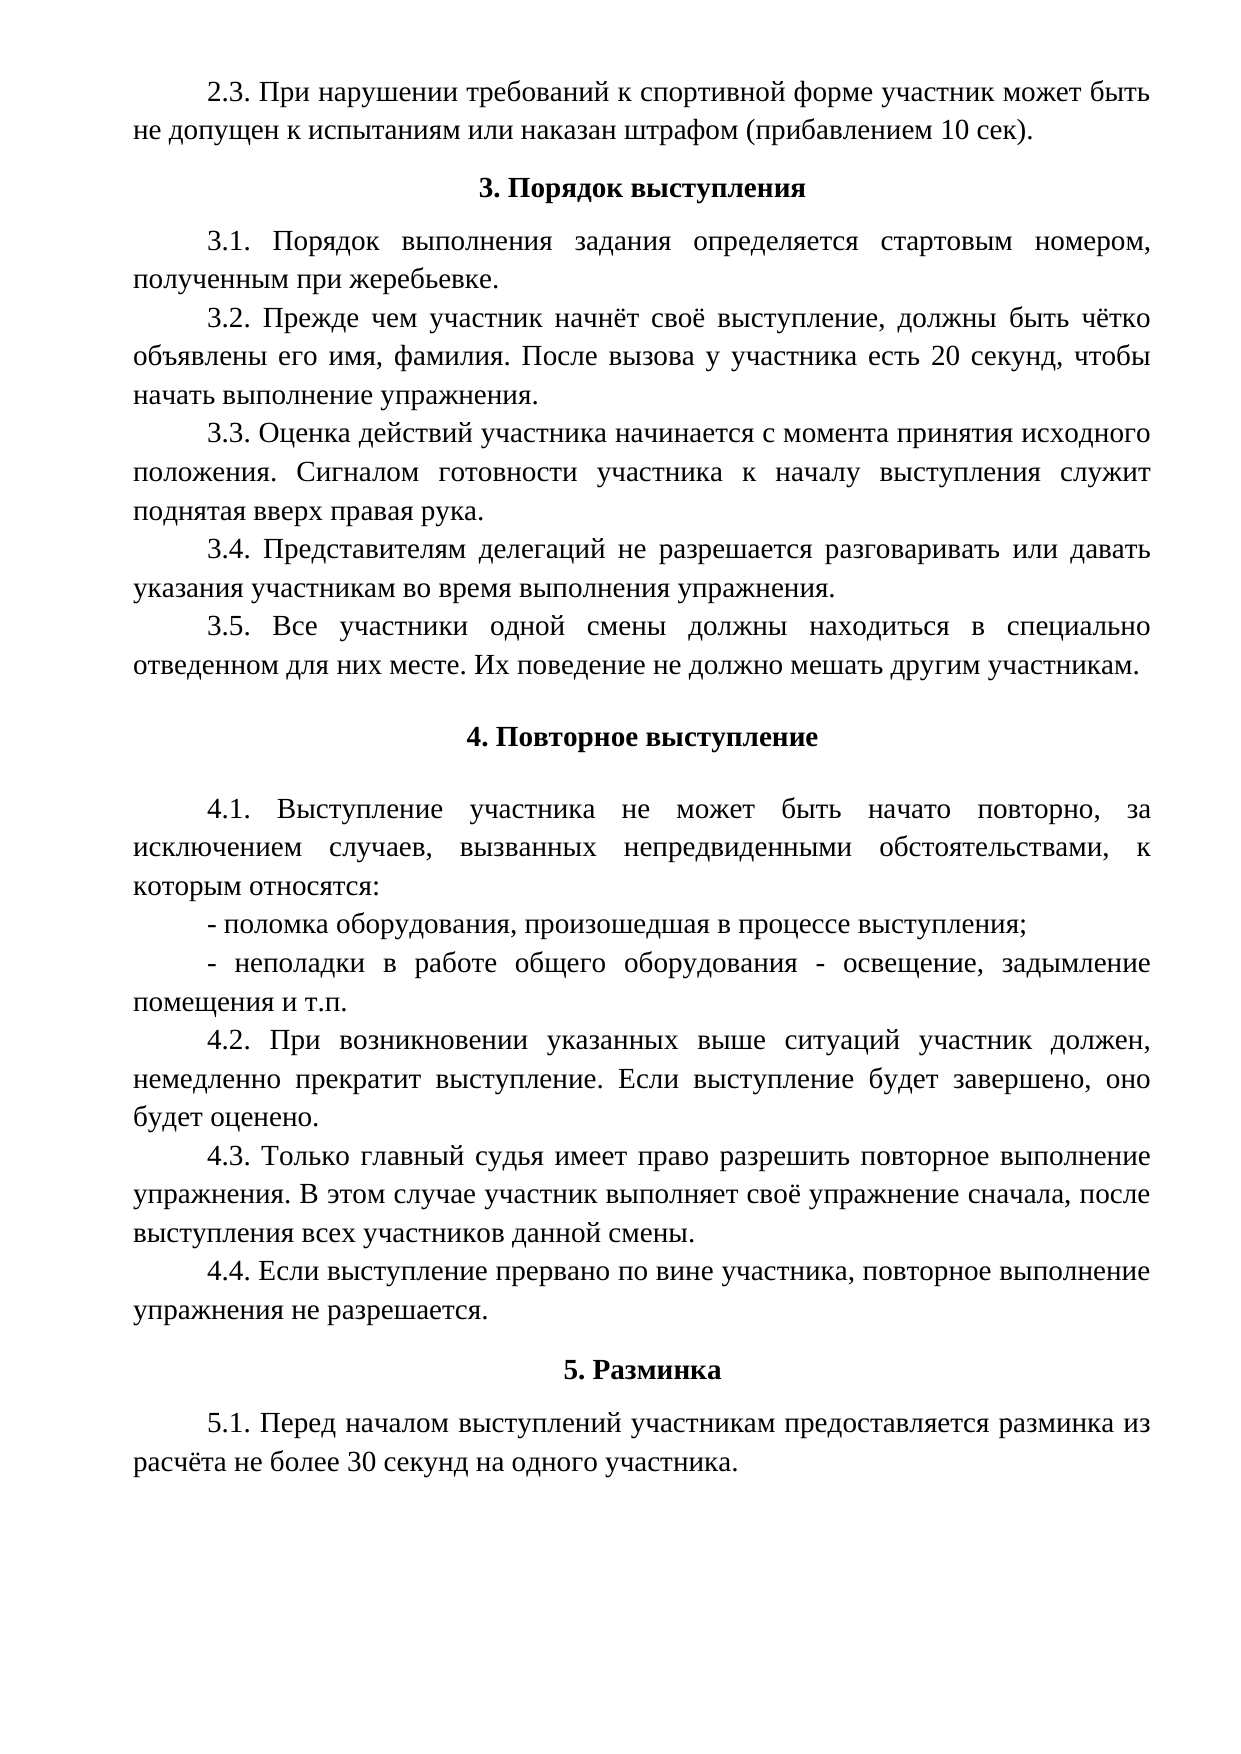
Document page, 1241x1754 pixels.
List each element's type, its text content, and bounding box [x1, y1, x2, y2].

text - поломка оборудования, произошедшая в процессе выступления; [133, 907, 1152, 940]
text 3.2. Прежде чем участник начнёт своё выступление, должны быть чётко объявлены его имя, фамилия. После вызова у участника есть 20 секунд, чтобы начать выполнение упражнения. [133, 300, 1152, 411]
text 3.3. Оценка действий участника начинается с момента принятия исходного положения. Сигналом готовности участника к началу выступления служит поднятая вверх правая рука. [133, 416, 1152, 526]
text 3.1. Порядок выполнения задания определяется стартовым номером, полученным при жеребьевке. [133, 223, 1152, 295]
text 2.3. При нарушении требований к спортивной форме участник может быть не допущен к испытаниям или наказан штрафом (прибавлением 10 сек). [133, 74, 1152, 146]
text 5.1. Перед началом выступлений участникам предоставляется разминка из расчёта не более 30 секунд на одного участника. [133, 1405, 1152, 1477]
text - неполадки в работе общего оборудования - освещение, задымление помещения и т.п. [133, 945, 1152, 1017]
text 3. Порядок выступления [133, 170, 1152, 204]
text 3.5. Все участники одной смены должны находиться в специально отведенном для них месте. Их поведение не должно мешать другим участникам. [133, 608, 1152, 680]
text 3.4. Представителям делегаций не разрешается разговаривать или давать указания участникам во время выполнения упражнения. [133, 531, 1152, 603]
text 4.3. Только главный судья имеет право разрешить повторное выполнение упражнения. В этом случае участник выполняет своё упражнение сначала, после выступления всех участников данной смены. [133, 1138, 1152, 1248]
text 4.4. Если выступление прервано по вине участника, повторное выполнение упражнения не разрешается. [133, 1253, 1152, 1326]
text 4.1. Выступление участника не может быть начато повторно, за исключением случаев, вызванных непредвиденными обстоятельствами, к которым относятся: [133, 791, 1152, 902]
text 4. Повторное выступление [133, 719, 1152, 752]
text 4.2. При возникновении указанных выше ситуаций участник должен, немедленно прекратит выступление. Если выступление будет завершено, оно будет оценено. [133, 1022, 1152, 1133]
text 5. Разминка [133, 1352, 1152, 1386]
